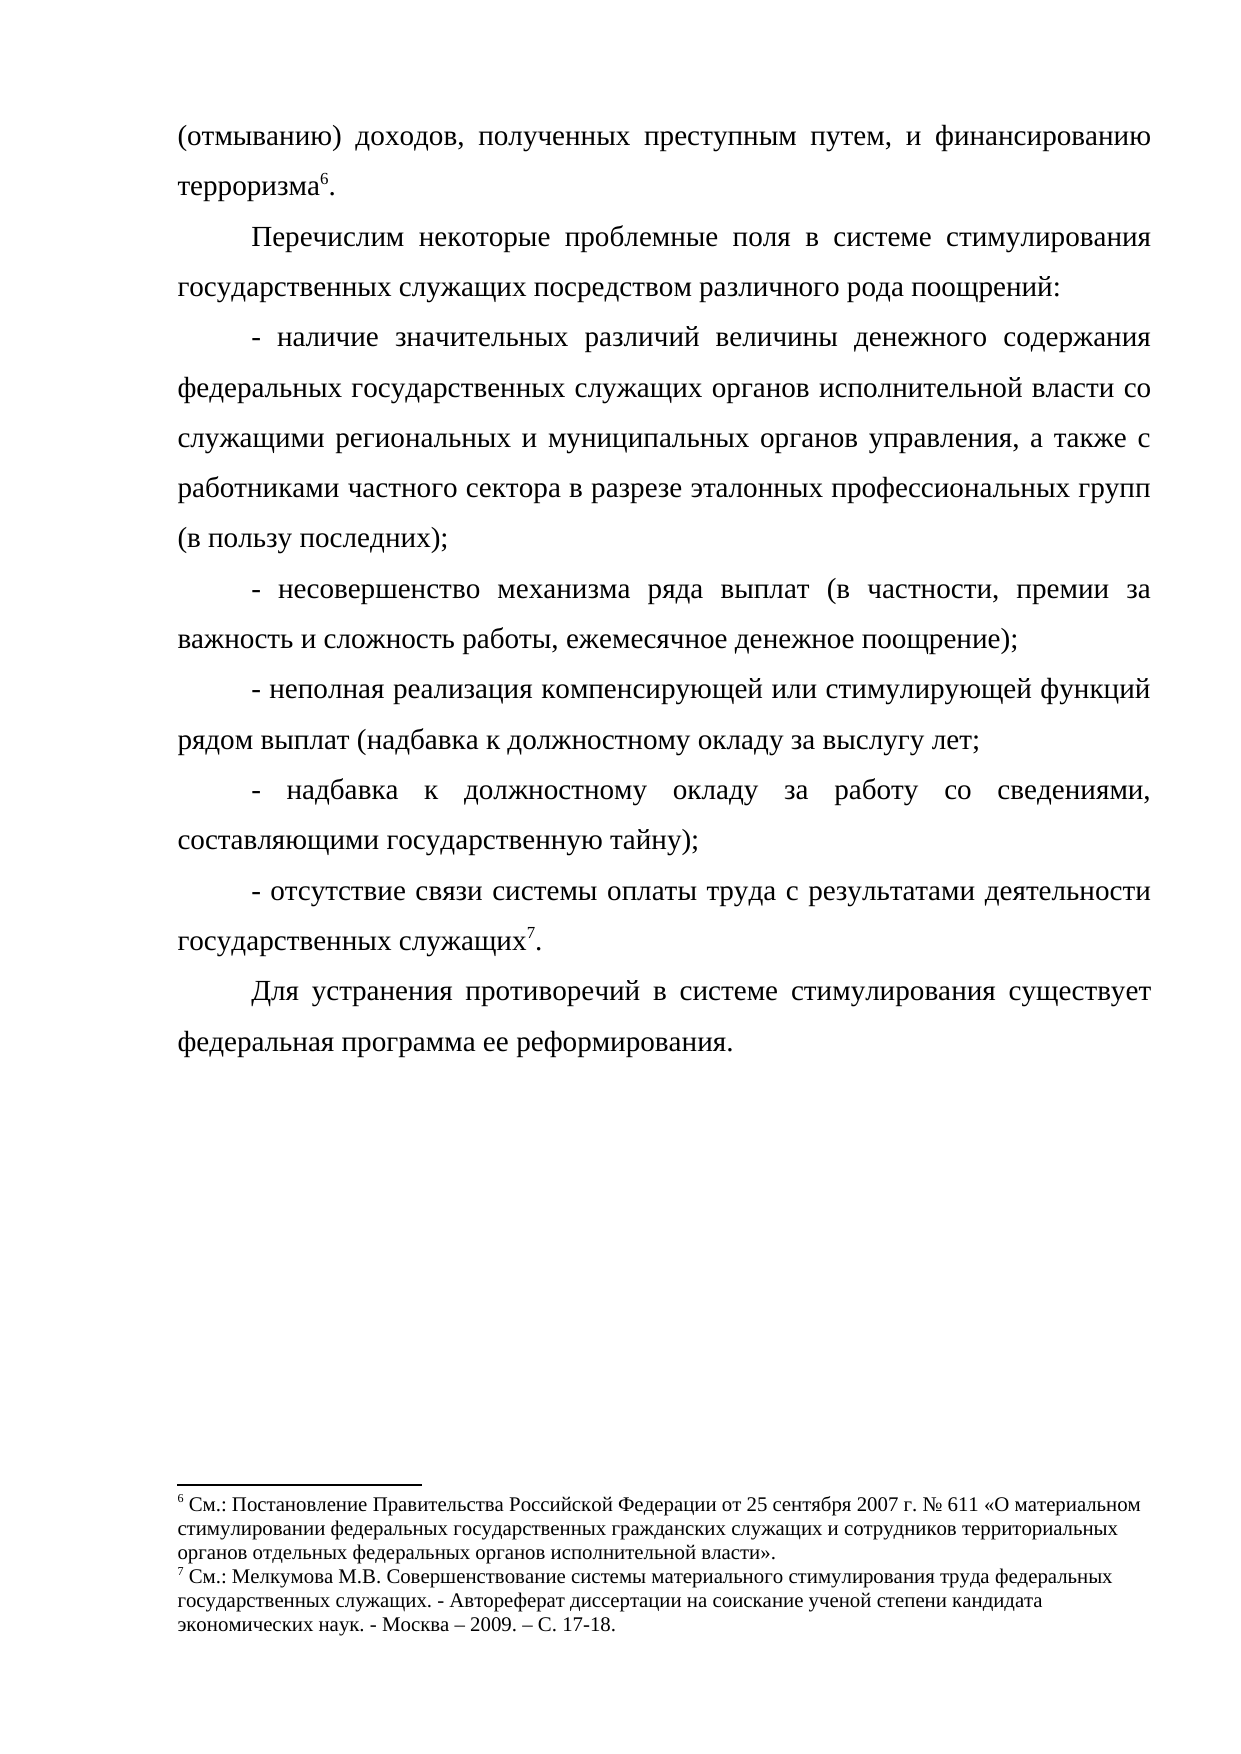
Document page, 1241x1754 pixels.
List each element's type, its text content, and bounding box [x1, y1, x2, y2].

text - неполная реализация компенсирующей или стимулирующей функций рядом выплат (надбавка к должностному окладу за выслугу лет; [177, 672, 1152, 755]
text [177, 118, 1152, 202]
text - наличие значительных различий величины денежного содержания федеральных государственных служащих органов исполнительной власти со служащими региональных и муниципальных органов управления, а также с работниками частного сектора в разрезе эталонных профессиональных групп (в пользу последних); [177, 319, 1152, 554]
text Перечислим некоторые проблемные поля в системе стимулирования государственных служащих посредством различного рода поощрений: [177, 219, 1152, 303]
text - отсутствие связи системы оплаты труда с результатами деятельности государственных служащих. [177, 873, 1152, 957]
text - несовершенство механизма ряда выплат (в частности, премии за важность и сложность работы, ежемесячное денежное поощрение); [177, 571, 1152, 655]
text Для устранения противоречий в системе стимулирования существует федеральная программа ее реформирования. [177, 973, 1152, 1057]
text - надбавка к должностному окладу за работу со сведениями, составляющими государственную тайну); [177, 772, 1152, 856]
